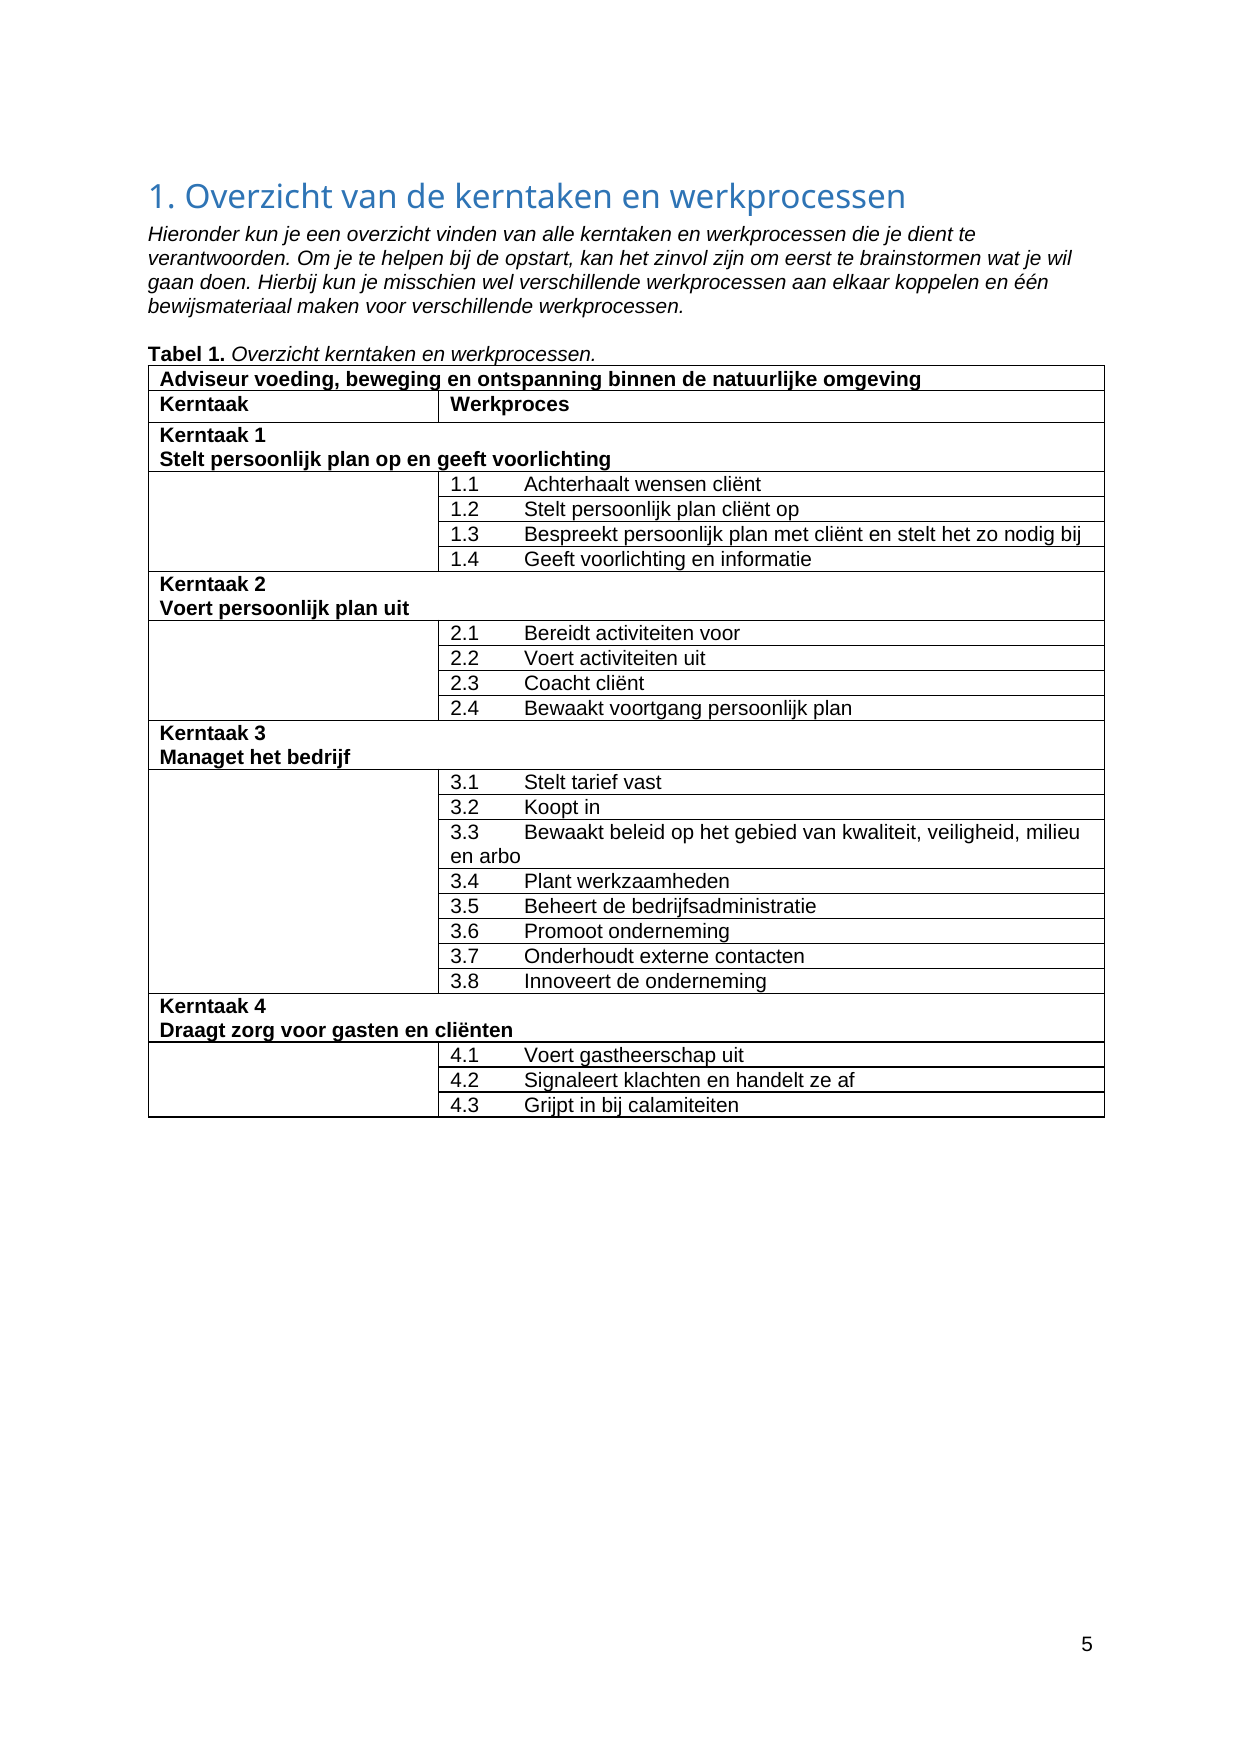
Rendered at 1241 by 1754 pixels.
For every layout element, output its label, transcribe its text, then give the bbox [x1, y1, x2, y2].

table_cell 3.1 Stelt tarief vast [439, 770, 1104, 793]
table_cell 2.4 Bewaakt voortgang persoonlijk plan [439, 696, 1104, 719]
table_cell 3.4 Plant werkzaamheden [439, 869, 1104, 892]
text Hieronder kun je een overzicht vinden van alle kerntaken en werkprocessen die je dient te verantwoorden. Om je te helpen bij de opstart, kan het zinvol zijn om eerst te brainstormen wat je wil gaan doen. Hierbij kun je misschien wel verschillende werkprocessen aan elkaar koppelen en één bewijsmateriaal maken voor verschillende werkprocessen. [148, 222, 1093, 317]
table_cell Werkproces [439, 391, 1104, 422]
table_cell Kerntaak [149, 391, 438, 422]
subtitle 1. Overzicht van de kerntaken en werkprocessen [148, 173, 1093, 218]
table_cell Kerntaak 1 Stelt persoonlijk plan op en geeft voorlichting [149, 423, 1104, 471]
table_cell [149, 621, 438, 719]
table_cell 2.1 Bereidt activiteiten voor [439, 621, 1104, 644]
table_cell 1.2 Stelt persoonlijk plan cliënt op [439, 497, 1104, 521]
table_cell 4.3 Grijpt in bij calamiteiten [439, 1093, 1104, 1116]
table_cell 2.2 Voert activiteiten uit [439, 646, 1104, 669]
table_cell 3.3 Bewaakt beleid op het gebied van kwaliteit, veiligheid, milieu en arbo [439, 820, 1104, 867]
table_cell 1.3 Bespreekt persoonlijk plan met cliënt en stelt het zo nodig bij [439, 522, 1104, 546]
table_cell Kerntaak 3 Managet het bedrijf [149, 721, 1104, 768]
table_cell [149, 1043, 438, 1116]
table_cell 4.1 Voert gastheerschap uit [439, 1043, 1104, 1066]
table_cell 2.3 Coacht cliënt [439, 671, 1104, 694]
table_cell [149, 472, 438, 571]
table_cell 1.1 Achterhaalt wensen cliënt [439, 472, 1104, 496]
table_cell 3.5 Beheert de bedrijfsadministratie [439, 894, 1104, 917]
table_cell 4.2 Signaleert klachten en handelt ze af [439, 1068, 1104, 1091]
table_cell [149, 770, 438, 992]
table_cell 3.8 Innoveert de onderneming [439, 969, 1104, 992]
table_cell 1.4 Geeft voorlichting en informatie [439, 547, 1104, 571]
table_cell Kerntaak 2 Voert persoonlijk plan uit [149, 572, 1104, 619]
table_cell 3.2 Koopt in [439, 795, 1104, 818]
table_header Adviseur voeding, beweging en ontspanning binnen de natuurlijke omgeving [149, 366, 1104, 390]
table_cell 3.6 Promoot onderneming [439, 919, 1104, 942]
table_cell 3.7 Onderhoudt externe contacten [439, 944, 1104, 967]
text Tabel 1. Overzicht kerntaken en werkprocessen. [148, 341, 1093, 365]
table_cell Kerntaak 4 Draagt zorg voor gasten en cliënten [149, 994, 1104, 1041]
